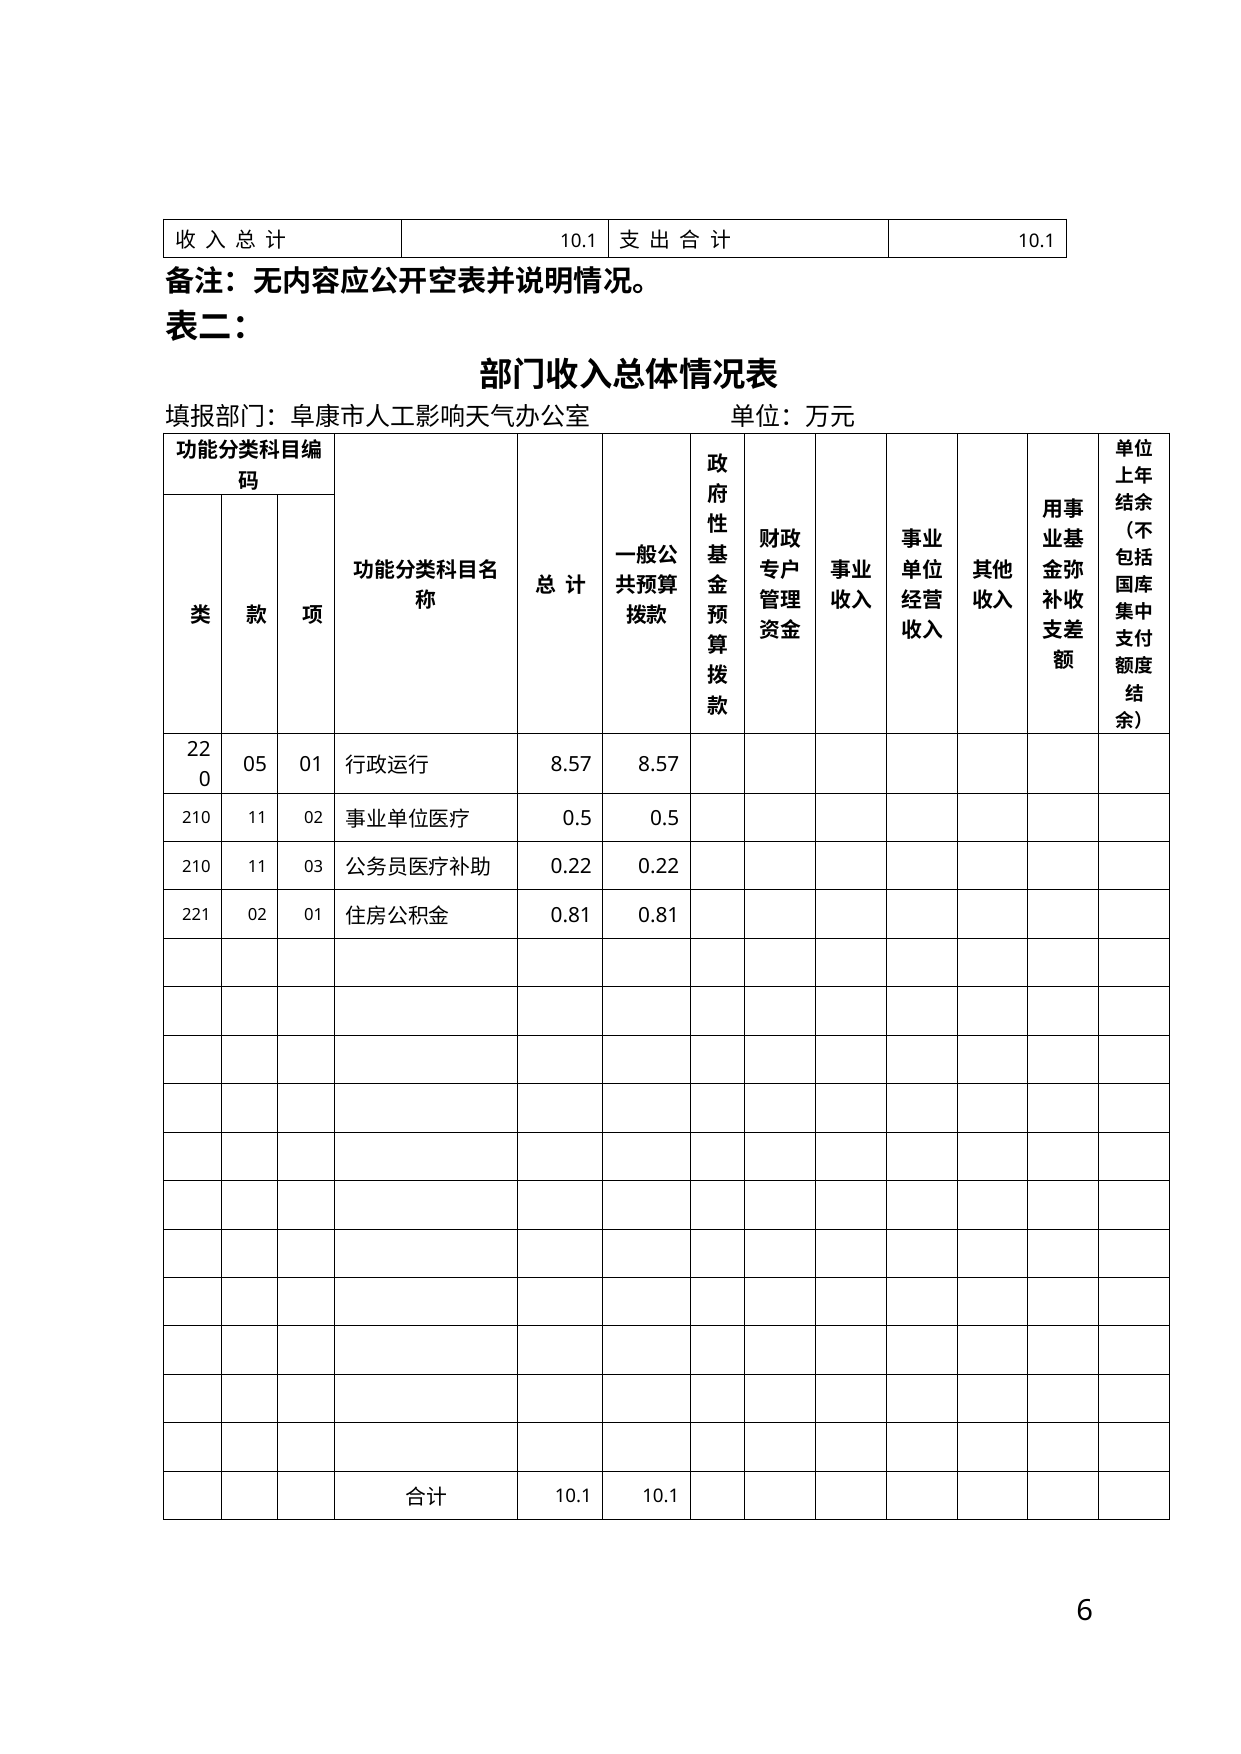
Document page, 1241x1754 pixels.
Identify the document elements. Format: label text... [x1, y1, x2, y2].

table_cell [335, 1181, 517, 1228]
table_cell [335, 987, 517, 1035]
table_cell 11 [222, 794, 277, 841]
table_cell [1099, 1472, 1169, 1519]
table_cell [816, 987, 886, 1035]
table_cell [816, 1133, 886, 1180]
table_cell 0.5 [518, 794, 602, 841]
table_cell [164, 1133, 221, 1180]
table_cell [691, 734, 744, 792]
table_cell [745, 1423, 815, 1471]
table_cell [1099, 1278, 1169, 1325]
table_cell [887, 1133, 957, 1180]
table_header 一般公共预算拨款 [603, 434, 690, 733]
table_cell [518, 1230, 602, 1277]
table_cell 支 出 合 计 [609, 220, 888, 257]
table_cell [222, 1326, 277, 1374]
table_cell 220 [164, 734, 221, 792]
table_cell [1099, 1036, 1169, 1083]
table_cell [887, 1326, 957, 1374]
table_cell [958, 1036, 1027, 1083]
table_cell [958, 890, 1027, 938]
table_cell [164, 1472, 221, 1519]
table_cell [1099, 1423, 1169, 1471]
table_cell [603, 1230, 690, 1277]
table_header 事业收入 [816, 434, 886, 733]
table_cell [222, 1181, 277, 1228]
table_header 财政专户管理资金 [745, 434, 815, 733]
table_cell 收 入 总 计 [164, 220, 401, 257]
table_cell [745, 842, 815, 889]
table_cell [518, 939, 602, 986]
table_cell [887, 1084, 957, 1132]
table_cell [958, 794, 1027, 841]
table_cell [222, 1472, 277, 1519]
table_cell [603, 1084, 690, 1132]
table_cell [691, 1230, 744, 1277]
table_cell 8.57 [603, 734, 690, 792]
table_cell [1099, 794, 1169, 841]
table_cell [278, 939, 334, 986]
table_cell [164, 1423, 221, 1471]
table_cell [958, 734, 1027, 792]
table_cell [222, 1278, 277, 1325]
table_cell [816, 1181, 886, 1228]
table_cell [335, 939, 517, 986]
table_cell [1099, 1230, 1169, 1277]
table_cell [958, 1230, 1027, 1277]
table_header 总 计 [518, 434, 602, 733]
table_cell [816, 1326, 886, 1374]
table_cell [222, 1084, 277, 1132]
table_cell [887, 842, 957, 889]
table_cell [164, 1036, 221, 1083]
table_cell [1028, 1423, 1098, 1471]
table_cell [887, 1181, 957, 1228]
table_cell 类 [164, 495, 221, 733]
table_cell [745, 1472, 815, 1519]
table_cell [691, 890, 744, 938]
table_cell [164, 1181, 221, 1228]
table_cell [958, 1181, 1027, 1228]
table_cell [518, 1084, 602, 1132]
table_header 其他收入 [958, 434, 1027, 733]
table_cell [887, 1423, 957, 1471]
table_cell [816, 794, 886, 841]
table_cell [691, 1084, 744, 1132]
table_cell [816, 734, 886, 792]
table_cell [222, 1230, 277, 1277]
table_cell [518, 1036, 602, 1083]
table_cell [1099, 1326, 1169, 1374]
table_cell [1028, 987, 1098, 1035]
table_cell [335, 1423, 517, 1471]
table_cell 11 [222, 842, 277, 889]
table_header 功能分类科目名称 [335, 434, 517, 733]
table_cell 0.81 [603, 890, 690, 938]
table_cell [518, 1133, 602, 1180]
table_cell [691, 1133, 744, 1180]
table_cell [1099, 734, 1169, 792]
table_cell [518, 987, 602, 1035]
table_cell [603, 939, 690, 986]
table_cell [1028, 1326, 1098, 1374]
table_cell [222, 987, 277, 1035]
table_cell [691, 1036, 744, 1083]
table_cell [691, 1423, 744, 1471]
table_cell [691, 794, 744, 841]
table_cell [518, 1326, 602, 1374]
table_cell [816, 1278, 886, 1325]
table_cell [816, 1472, 886, 1519]
table_cell [1028, 1181, 1098, 1228]
table_cell [958, 939, 1027, 986]
table_cell [335, 1230, 517, 1277]
table_cell [1099, 1133, 1169, 1180]
table_cell 210 [164, 842, 221, 889]
table_cell [222, 1036, 277, 1083]
table_cell [603, 1133, 690, 1180]
table_cell 221 [164, 890, 221, 938]
table_cell [278, 1472, 334, 1519]
table_cell [1028, 1472, 1098, 1519]
table_cell [278, 987, 334, 1035]
table_cell 8.57 [518, 734, 602, 792]
table_cell [887, 1375, 957, 1422]
table_cell [816, 842, 886, 889]
table_cell [1028, 1230, 1098, 1277]
table_cell [745, 1133, 815, 1180]
table_cell 10.1 [518, 1472, 602, 1519]
table_cell [335, 1375, 517, 1422]
table_cell [335, 1326, 517, 1374]
table_cell [958, 1326, 1027, 1374]
table_cell [1099, 987, 1169, 1035]
table_cell [745, 734, 815, 792]
table_cell [603, 1278, 690, 1325]
table_cell 10.1 [603, 1472, 690, 1519]
table_cell [745, 1375, 815, 1422]
table_cell [887, 1230, 957, 1277]
table_cell [1028, 1278, 1098, 1325]
table_cell [603, 1181, 690, 1228]
table_cell [691, 1278, 744, 1325]
text 填报部门：阜康市人工影响天气办公室 单位：万元 [165, 396, 1092, 433]
text 部门收入总体情况表 [165, 348, 1092, 396]
table_cell [1099, 890, 1169, 938]
table_cell [1028, 1133, 1098, 1180]
table_cell [958, 1133, 1027, 1180]
table_cell [745, 890, 815, 938]
table_cell 项 [278, 495, 334, 733]
table_cell [518, 1278, 602, 1325]
table_cell 事业单位医疗 [335, 794, 517, 841]
table_cell [816, 1375, 886, 1422]
table_cell [816, 1036, 886, 1083]
table_cell [691, 987, 744, 1035]
table_cell [278, 1375, 334, 1422]
table_cell 02 [222, 890, 277, 938]
table_cell [1099, 939, 1169, 986]
text 备注：无内容应公开空表并说明情况。 [165, 258, 1092, 300]
table_cell [335, 1084, 517, 1132]
table_cell [745, 987, 815, 1035]
table_cell [1028, 939, 1098, 986]
table_cell 02 [278, 794, 334, 841]
table_cell [887, 890, 957, 938]
table_cell [1099, 1181, 1169, 1228]
table_cell [745, 1036, 815, 1083]
table_cell [887, 939, 957, 986]
table_cell 01 [278, 734, 334, 792]
table_cell [222, 939, 277, 986]
table_cell [278, 1230, 334, 1277]
table_header 政府性基金预算拨款 [691, 434, 744, 733]
table_cell [745, 794, 815, 841]
table_cell [691, 1181, 744, 1228]
table_cell [745, 1278, 815, 1325]
table_cell [958, 1472, 1027, 1519]
table_cell [1028, 734, 1098, 792]
table_header 功能分类科目编码 [164, 434, 334, 494]
table_cell [745, 1326, 815, 1374]
table_cell [278, 1181, 334, 1228]
table_cell [518, 1423, 602, 1471]
table_cell [691, 1326, 744, 1374]
table_cell 0.22 [518, 842, 602, 889]
table_cell [887, 1472, 957, 1519]
table_cell [691, 1375, 744, 1422]
table_cell 住房公积金 [335, 890, 517, 938]
table_cell [1028, 1375, 1098, 1422]
table_cell [164, 1084, 221, 1132]
table_cell [335, 1278, 517, 1325]
table_cell [1099, 1084, 1169, 1132]
table_cell [603, 1423, 690, 1471]
table_cell [1028, 842, 1098, 889]
table_cell [1099, 1375, 1169, 1422]
table_cell [958, 1084, 1027, 1132]
table_cell [278, 1326, 334, 1374]
table_cell 03 [278, 842, 334, 889]
table_cell [335, 1036, 517, 1083]
table_cell [278, 1423, 334, 1471]
table_cell [816, 1423, 886, 1471]
table_cell [816, 1230, 886, 1277]
table_cell [958, 987, 1027, 1035]
table_header 事业单位经营收入 [887, 434, 957, 733]
table_cell [278, 1133, 334, 1180]
table_cell 0.5 [603, 794, 690, 841]
text 表二： [165, 300, 1092, 348]
table_cell [603, 987, 690, 1035]
table_cell [691, 939, 744, 986]
table_cell [518, 1181, 602, 1228]
table_header 单位上年结余（不包括国库集中支付额度结余） [1099, 434, 1169, 733]
table_cell 05 [222, 734, 277, 792]
table_cell [958, 1423, 1027, 1471]
table_cell [222, 1423, 277, 1471]
table_cell [887, 1036, 957, 1083]
table_cell [278, 1084, 334, 1132]
table_cell [603, 1326, 690, 1374]
table_cell [691, 1472, 744, 1519]
table_cell [164, 939, 221, 986]
table_cell [745, 1230, 815, 1277]
table_cell [887, 987, 957, 1035]
table_cell [164, 1278, 221, 1325]
table_cell [278, 1278, 334, 1325]
table_cell 01 [278, 890, 334, 938]
table_cell [518, 1375, 602, 1422]
table_cell [745, 939, 815, 986]
table_cell 10.1 [889, 220, 1066, 257]
table_cell [1028, 1036, 1098, 1083]
table_cell [164, 1326, 221, 1374]
table_cell [1099, 842, 1169, 889]
table_cell [745, 1181, 815, 1228]
table_cell [958, 1375, 1027, 1422]
table_cell 0.81 [518, 890, 602, 938]
table_cell [222, 1375, 277, 1422]
table_cell [164, 987, 221, 1035]
table_cell 210 [164, 794, 221, 841]
table_cell [1028, 794, 1098, 841]
table_cell [745, 1084, 815, 1132]
table_cell [164, 1375, 221, 1422]
table_cell [887, 794, 957, 841]
table_cell 10.1 [402, 220, 608, 257]
table_cell [958, 1278, 1027, 1325]
table_cell [816, 939, 886, 986]
table_cell 行政运行 [335, 734, 517, 792]
table_cell [1028, 1084, 1098, 1132]
table_cell [816, 890, 886, 938]
table_cell [222, 1133, 277, 1180]
table_cell 公务员医疗补助 [335, 842, 517, 889]
table_cell 0.22 [603, 842, 690, 889]
table_cell [603, 1036, 690, 1083]
table_cell [164, 1230, 221, 1277]
table_cell [1028, 890, 1098, 938]
table_cell 款 [222, 495, 277, 733]
table_cell 合计 [335, 1472, 517, 1519]
table_cell [691, 842, 744, 889]
table_cell [816, 1084, 886, 1132]
table_cell [278, 1036, 334, 1083]
table_cell [603, 1375, 690, 1422]
table_cell [887, 1278, 957, 1325]
table_cell [958, 842, 1027, 889]
table_cell [335, 1133, 517, 1180]
table_cell [887, 734, 957, 792]
table_header 用事业基金弥补收支差额 [1028, 434, 1098, 733]
